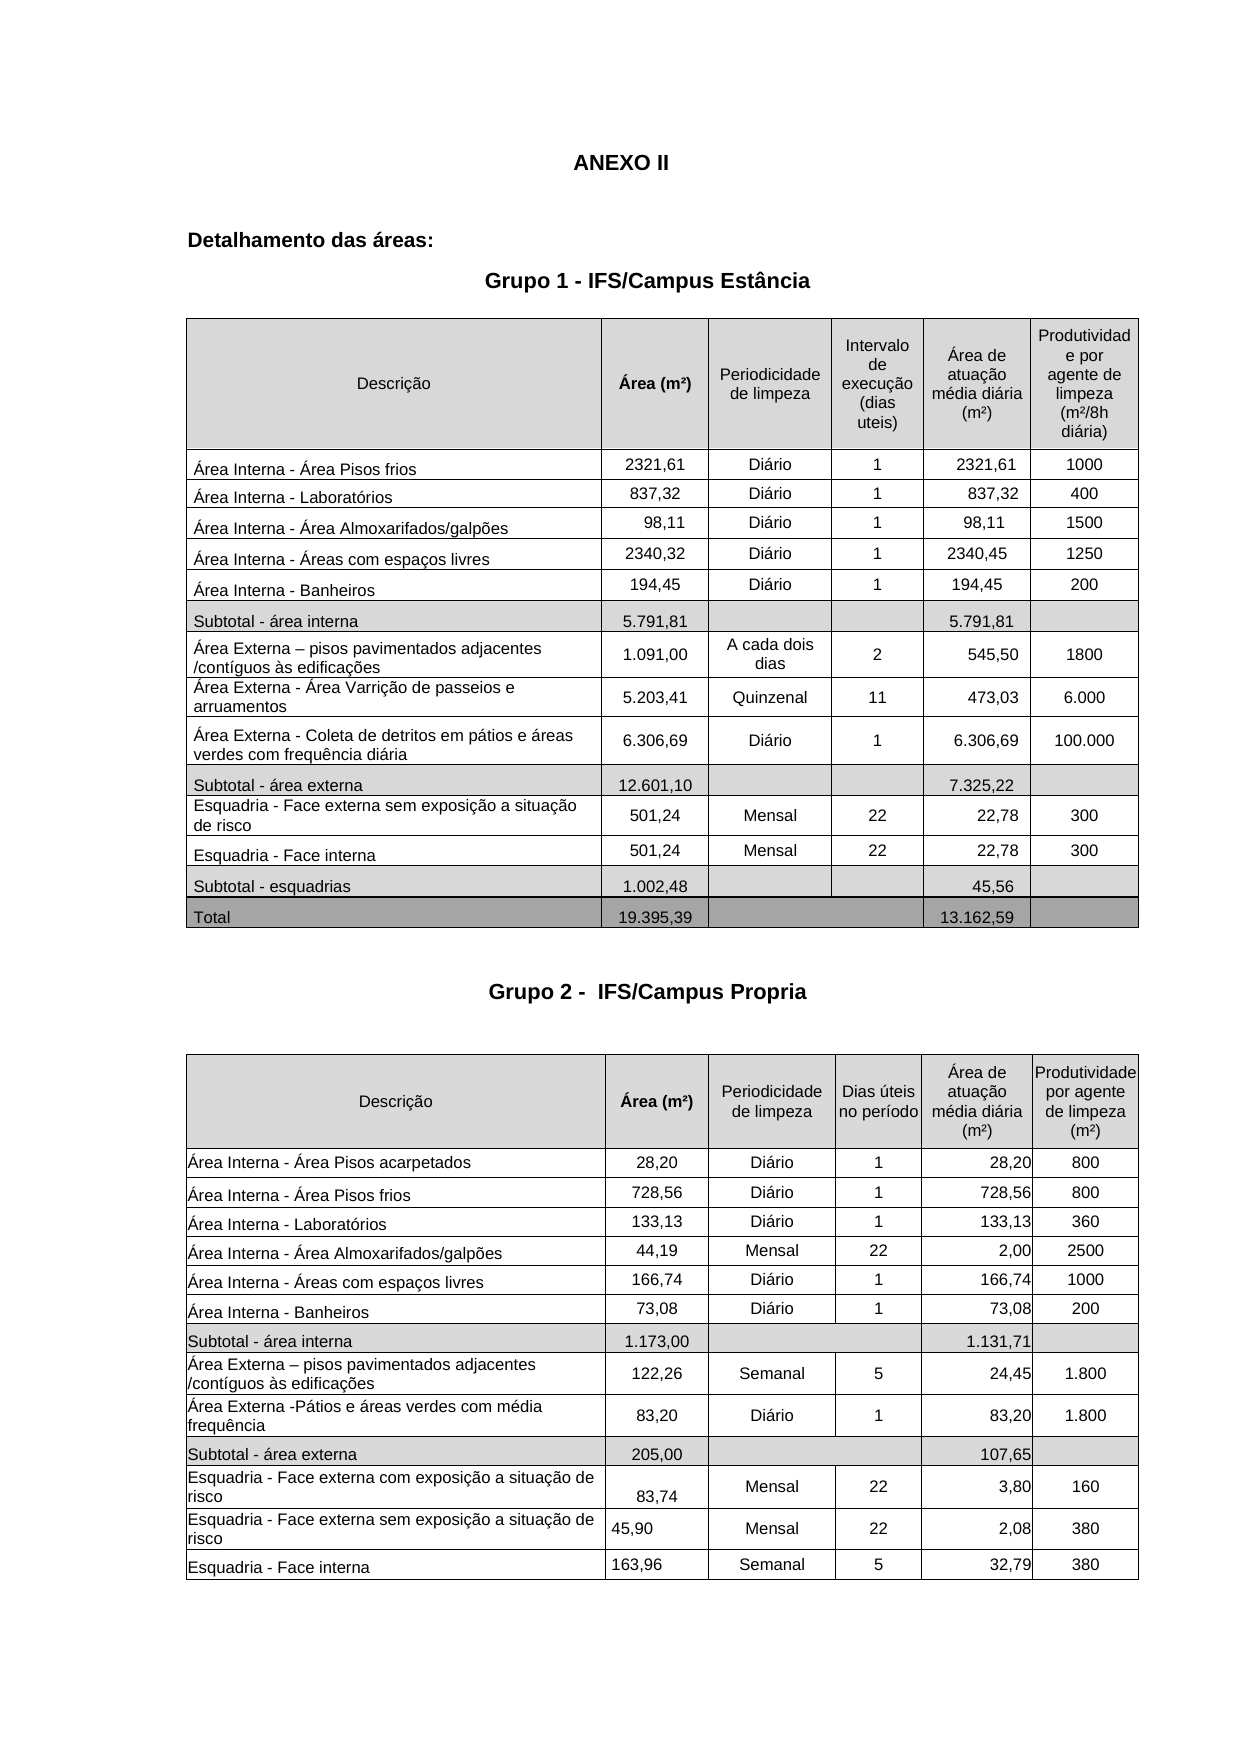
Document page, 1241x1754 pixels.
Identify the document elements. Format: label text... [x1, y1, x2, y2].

table_cell Área Interna - Área Pisos frios [187, 1178, 605, 1206]
table_cell 501,24 [602, 796, 708, 834]
table_cell Diário [709, 1178, 835, 1206]
table_cell 19.395,39 [602, 898, 708, 927]
table_cell 2321,61 [924, 450, 1030, 479]
table_cell 83,20 [922, 1395, 1032, 1436]
table_cell 728,56 [606, 1178, 708, 1206]
table_cell Área Interna - Áreas com espaços livres [187, 1266, 605, 1294]
table_cell 800 [1033, 1149, 1138, 1177]
table_cell Diário [709, 570, 831, 599]
table_cell Área Externa - Área Varrição de passeios e arruamentos [187, 678, 601, 716]
table_cell 98,11 [602, 508, 708, 538]
table_cell 83,20 [606, 1395, 708, 1436]
table_cell 194,45 [602, 570, 708, 599]
table_cell 2,08 [922, 1509, 1032, 1549]
table_cell 122,26 [606, 1353, 708, 1394]
table_cell Área Interna - Área Almoxarifados/galpões [187, 1237, 605, 1265]
table_cell 22,78 [924, 836, 1030, 865]
table_cell 22 [836, 1237, 921, 1265]
table_header Produtividade por agente de limpeza (m²) [1033, 1055, 1138, 1148]
table_cell 5 [836, 1353, 921, 1394]
table_cell 13.162,59 [924, 898, 1030, 927]
table_cell [1031, 898, 1138, 927]
table_cell Mensal [709, 836, 831, 865]
table_cell 380 [1033, 1509, 1138, 1549]
table_cell 380 [1033, 1550, 1138, 1578]
table_cell 1.131,71 [922, 1324, 1032, 1352]
table_cell 800 [1033, 1178, 1138, 1206]
table_cell 1500 [1031, 508, 1138, 538]
table_cell Subtotal - área interna [187, 601, 601, 631]
table_cell 6.306,69 [602, 717, 708, 764]
table_cell 32,79 [922, 1550, 1032, 1578]
table_cell 73,08 [922, 1295, 1032, 1323]
table_cell 300 [1031, 836, 1138, 865]
table_cell [709, 1324, 835, 1352]
table_cell Mensal [709, 1237, 835, 1265]
table_cell [832, 765, 923, 795]
table_cell Quinzenal [709, 678, 831, 716]
table_cell Esquadria - Face externa sem exposição a situação de risco [187, 1509, 605, 1549]
table_header Periodicidade de limpeza [709, 1055, 835, 1148]
table_cell Área Interna - Banheiros [187, 1295, 605, 1323]
table_cell Área Interna - Área Pisos frios [187, 450, 601, 479]
table_cell 1 [832, 717, 923, 764]
table_cell [832, 601, 923, 631]
table_cell [709, 866, 831, 896]
table_cell Subtotal - área externa [187, 765, 601, 795]
table_cell Esquadria - Face externa sem exposição a situação de risco [187, 796, 601, 834]
table_cell 2500 [1033, 1237, 1138, 1265]
table_cell 501,24 [602, 836, 708, 865]
table_header Dias úteis no período [836, 1055, 921, 1148]
table_header Produtividade por agente de limpeza (m²/8h diária) [1031, 319, 1138, 448]
table_cell Diário [709, 1208, 835, 1236]
table_cell 728,56 [922, 1178, 1032, 1206]
table_cell Diário [709, 539, 831, 569]
table_cell Diário [709, 1149, 835, 1177]
table_cell Diário [709, 1295, 835, 1323]
table_cell 3,80 [922, 1466, 1032, 1507]
table_cell Área Interna - Laboratórios [187, 1208, 605, 1236]
table_header Intervalo de execução (dias uteis) [832, 319, 923, 448]
text Grupo 1 - IFS/Campus Estância [187, 268, 1053, 293]
table_cell 2321,61 [602, 450, 708, 479]
table_cell Subtotal - área interna [187, 1324, 605, 1352]
table_cell 5.203,41 [602, 678, 708, 716]
table_cell 545,50 [924, 632, 1030, 677]
table_cell 2,00 [922, 1237, 1032, 1265]
table_header Periodicidade de limpeza [709, 319, 831, 448]
table_cell 98,11 [924, 508, 1030, 538]
table_cell 200 [1031, 570, 1138, 599]
table_cell Diário [709, 508, 831, 538]
table_cell 1 [832, 480, 923, 507]
table_cell 6.000 [1031, 678, 1138, 716]
table_cell 6.306,69 [924, 717, 1030, 764]
table_cell 1000 [1031, 450, 1138, 479]
table_cell Esquadria - Face externa com exposição a situação de risco [187, 1466, 605, 1507]
table_header Área de atuação média diária (m²) [924, 319, 1030, 448]
table_cell 2340,32 [602, 539, 708, 569]
table_header Área (m²) [602, 319, 708, 448]
table_cell 1 [832, 508, 923, 538]
table_cell Semanal [709, 1353, 835, 1394]
table_cell 166,74 [922, 1266, 1032, 1294]
table_cell [1033, 1324, 1138, 1352]
table_cell 133,13 [606, 1208, 708, 1236]
table_cell Área Externa -Pátios e áreas verdes com média frequência [187, 1395, 605, 1436]
table_cell 44,19 [606, 1237, 708, 1265]
table_cell 100.000 [1031, 717, 1138, 764]
table_cell 5.791,81 [924, 601, 1030, 631]
text Grupo 2 - IFS/Campus Propria [187, 979, 1053, 1004]
table_cell A cada dois dias [709, 632, 831, 677]
table_cell 1250 [1031, 539, 1138, 569]
table_cell Mensal [709, 1466, 835, 1507]
table_cell 473,03 [924, 678, 1030, 716]
table_cell 1 [836, 1149, 921, 1177]
table_cell Diário [709, 480, 831, 507]
table_cell Área Interna - Área Almoxarifados/galpões [187, 508, 601, 538]
table_cell 2340,45 [924, 539, 1030, 569]
table_cell [709, 601, 831, 631]
table_cell 400 [1031, 480, 1138, 507]
table_cell 45,56 [924, 866, 1030, 896]
table_cell 837,32 [602, 480, 708, 507]
table_cell Área Externa - Coleta de detritos em pátios e áreas verdes com frequência diária [187, 717, 601, 764]
table_cell 1.002,48 [602, 866, 708, 896]
table_cell 22,78 [924, 796, 1030, 834]
table_header Descrição [187, 1055, 605, 1148]
table_cell Área Interna - Banheiros [187, 570, 601, 599]
table_cell [709, 765, 831, 795]
table_cell Diário [709, 717, 831, 764]
table_cell Diário [709, 450, 831, 479]
table_cell 12.601,10 [602, 765, 708, 795]
table_cell [1033, 1437, 1138, 1465]
table_cell 160 [1033, 1466, 1138, 1507]
table_cell 45,90 [606, 1509, 708, 1549]
table_cell 1 [832, 450, 923, 479]
table_cell 1.800 [1033, 1395, 1138, 1436]
table_cell 22 [832, 836, 923, 865]
table_cell 1 [836, 1395, 921, 1436]
list Detalhamento das áreas: [187, 228, 1053, 252]
table_cell 1 [832, 539, 923, 569]
table_cell Esquadria - Face interna [187, 836, 601, 865]
table_cell Área Interna - Área Pisos acarpetados [187, 1149, 605, 1177]
table_cell Área Externa – pisos pavimentados adjacentes /contíguos às edificações [187, 1353, 605, 1394]
table_cell [1031, 601, 1138, 631]
table_cell 7.325,22 [924, 765, 1030, 795]
table_cell 22 [836, 1466, 921, 1507]
table_cell Semanal [709, 1550, 835, 1578]
table_cell 300 [1031, 796, 1138, 834]
table_cell 1.800 [1033, 1353, 1138, 1394]
table_header Área de atuação média diária (m²) [922, 1055, 1032, 1148]
table_cell 360 [1033, 1208, 1138, 1236]
table_cell 1.173,00 [606, 1324, 708, 1352]
table_cell 5 [836, 1550, 921, 1578]
table_cell [1031, 866, 1138, 896]
table_cell 166,74 [606, 1266, 708, 1294]
table_cell 22 [836, 1509, 921, 1549]
table_header Área (m²) [606, 1055, 708, 1148]
table_cell 200 [1033, 1295, 1138, 1323]
table_cell Subtotal - esquadrias [187, 866, 601, 896]
table_cell Esquadria - Face interna [187, 1550, 605, 1578]
table_cell Área Externa – pisos pavimentados adjacentes /contíguos às edificações [187, 632, 601, 677]
table_cell 2 [832, 632, 923, 677]
table_cell Mensal [709, 796, 831, 834]
table_cell 1 [836, 1208, 921, 1236]
table_cell Subtotal - área externa [187, 1437, 605, 1465]
table_cell 1 [836, 1295, 921, 1323]
table_cell 11 [832, 678, 923, 716]
table_cell Diário [709, 1266, 835, 1294]
table_cell [835, 1437, 921, 1465]
table_cell Mensal [709, 1509, 835, 1549]
table_cell [832, 866, 923, 896]
text ANEXO II [187, 150, 1054, 175]
table_cell 22 [832, 796, 923, 834]
table_cell 28,20 [922, 1149, 1032, 1177]
table_cell 1 [836, 1266, 921, 1294]
table_cell 194,45 [924, 570, 1030, 599]
table_cell 83,74 [606, 1466, 708, 1507]
table_cell 24,45 [922, 1353, 1032, 1394]
table_cell 837,32 [924, 480, 1030, 507]
table_cell 107,65 [922, 1437, 1032, 1465]
table_cell 1000 [1033, 1266, 1138, 1294]
table_cell Total [187, 898, 601, 927]
table_cell 1 [836, 1178, 921, 1206]
table_cell 163,96 [606, 1550, 708, 1578]
table_cell 1800 [1031, 632, 1138, 677]
table_cell [835, 1324, 921, 1352]
table_cell [1031, 765, 1138, 795]
table_cell 133,13 [922, 1208, 1032, 1236]
table_header Descrição [187, 319, 601, 448]
table_cell 5.791,81 [602, 601, 708, 631]
table_cell Diário [709, 1395, 835, 1436]
table_cell 1 [832, 570, 923, 599]
table_cell Área Interna - Laboratórios [187, 480, 601, 507]
table_cell 1.091,00 [602, 632, 708, 677]
table_cell 205,00 [606, 1437, 708, 1465]
table_cell [709, 898, 923, 927]
table_cell 73,08 [606, 1295, 708, 1323]
table_cell [709, 1437, 835, 1465]
table_cell Área Interna - Áreas com espaços livres [187, 539, 601, 569]
table_cell 28,20 [606, 1149, 708, 1177]
